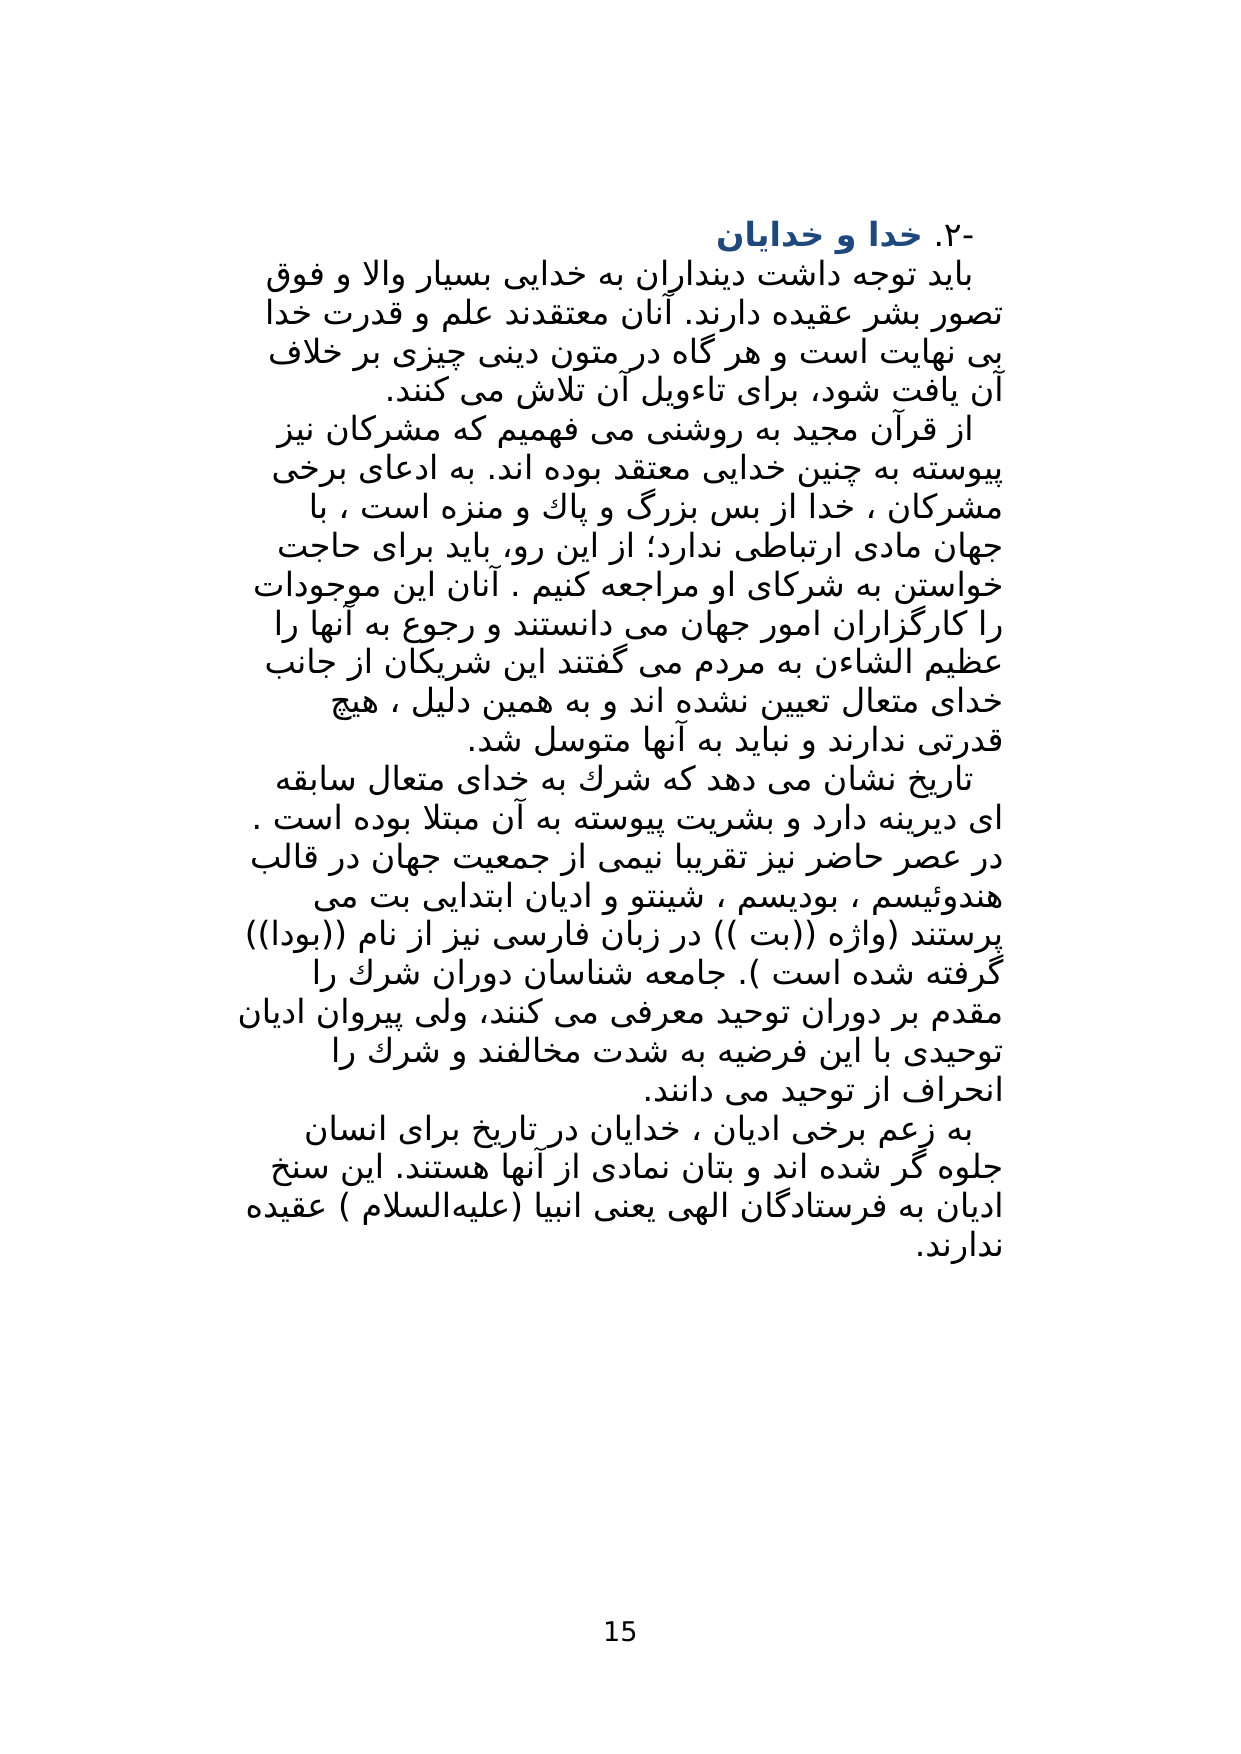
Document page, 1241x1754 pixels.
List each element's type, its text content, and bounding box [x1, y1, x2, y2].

text تاريخ نشان مى دهد كه شرك به خداى متعال سابقه اى ديرينه دارد و بشريت پيوسته به آن مبتلا بوده است . در عصر حاضر نيز تقريبا نيمى از جمعيت جهان در قالب هندوئيسم ، بوديسم ، شينتو و اديان ابتدايى بت مى پرستند (واژه ((بت )) در زبان فارسى نيز از نام ((بودا)) گرفته شده است ). جامعه شناسان دوران شرك را مقدم بر دوران توحيد معرفى مى كنند، ولى پيروان اديان توحيدى با اين فرضيه به شدت مخالفند و شرك را انحراف از توحيد مى دانند. [236, 759, 1004, 1109]
text به زعم برخى اديان ، خدايان در تاريخ براى انسان جلوه گر شده اند و بتان نمادى از آنها هستند. اين سنخ اديان به فرستادگان الهى يعنى انبيا (عليه‌السلام ) عقيده ندارند. [236, 1109, 1004, 1264]
text بايد توجه داشت دينداران به خدايى بسيار والا و فوق تصور بشر عقيده دارند. آنان معتقدند علم و قدرت خدا بى نهايت است و هر گاه در متون دينى چيزى بر خلاف آن يافت شود، براى تاءويل آن تلاش مى كنند. [236, 254, 1004, 410]
text از قرآن مجيد به روشنى مى فهميم كه مشركان نيز پيوسته به چنين خدايى معتقد بوده اند. به ادعاى برخى مشركان ، خدا از بس بزرگ و پاك و منزه است ، با جهان مادى ارتباطى ندارد؛ از اين رو، بايد براى حاجت خواستن به شركاى او مراجعه كنيم . آنان اين موجودات را كارگزاران امور جهان مى دانستند و رجوع به آنها را عظيم الشاءن به مردم مى گفتند اين شريكان از جانب خداى متعال تعيين نشده اند و به همين دليل ، هيچ قدرتى ندارند و نبايد به آنها متوسل شد. [236, 410, 1004, 759]
text -٢. خدا و خدايان [236, 216, 1004, 254]
